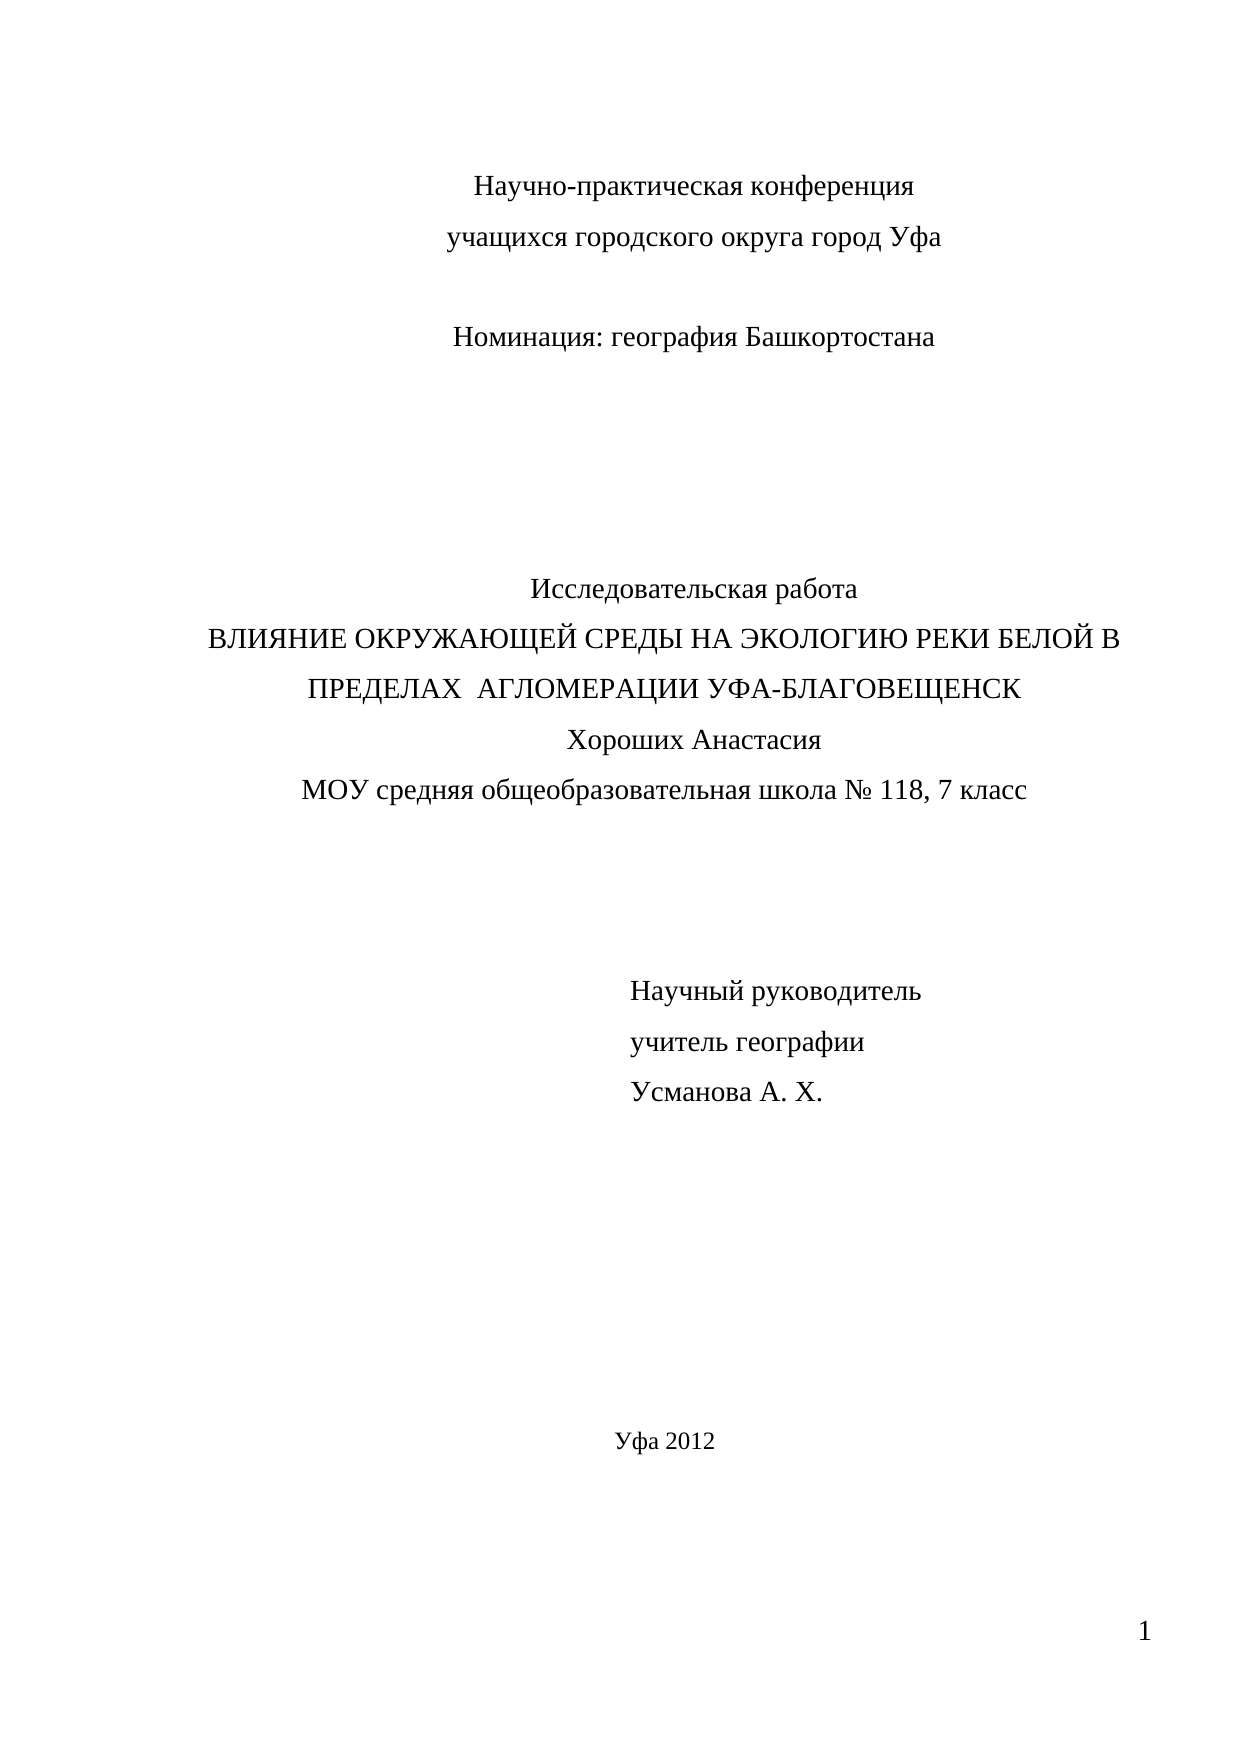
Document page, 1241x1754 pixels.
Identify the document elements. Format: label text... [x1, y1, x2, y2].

text Усманова А. Х. [177, 1074, 1152, 1108]
text Исследовательская работа [177, 571, 1152, 604]
text Хороших Анастасия [177, 722, 1152, 755]
text МОУ средняя общеобразовательная школа № 118, 7 класс [177, 772, 1152, 806]
text Уфа 2012 [177, 1426, 1152, 1455]
text учитель географии [177, 1024, 1152, 1057]
text Научный руководитель [177, 973, 1152, 1007]
text Номинация: география Башкортостана [177, 319, 1152, 353]
text Научно-практическая конференция [177, 168, 1152, 202]
text ВЛИЯНИЕ ОКРУЖАЮЩЕЙ СРЕДЫ НА ЭКОЛОГИЮ РЕКИ БЕЛОЙ В ПРЕДЕЛАХ АГЛОМЕРАЦИИ УФА-БЛАГОВЕЩЕНСК [177, 621, 1152, 705]
text учащихся городского округа город Уфа [177, 219, 1152, 252]
